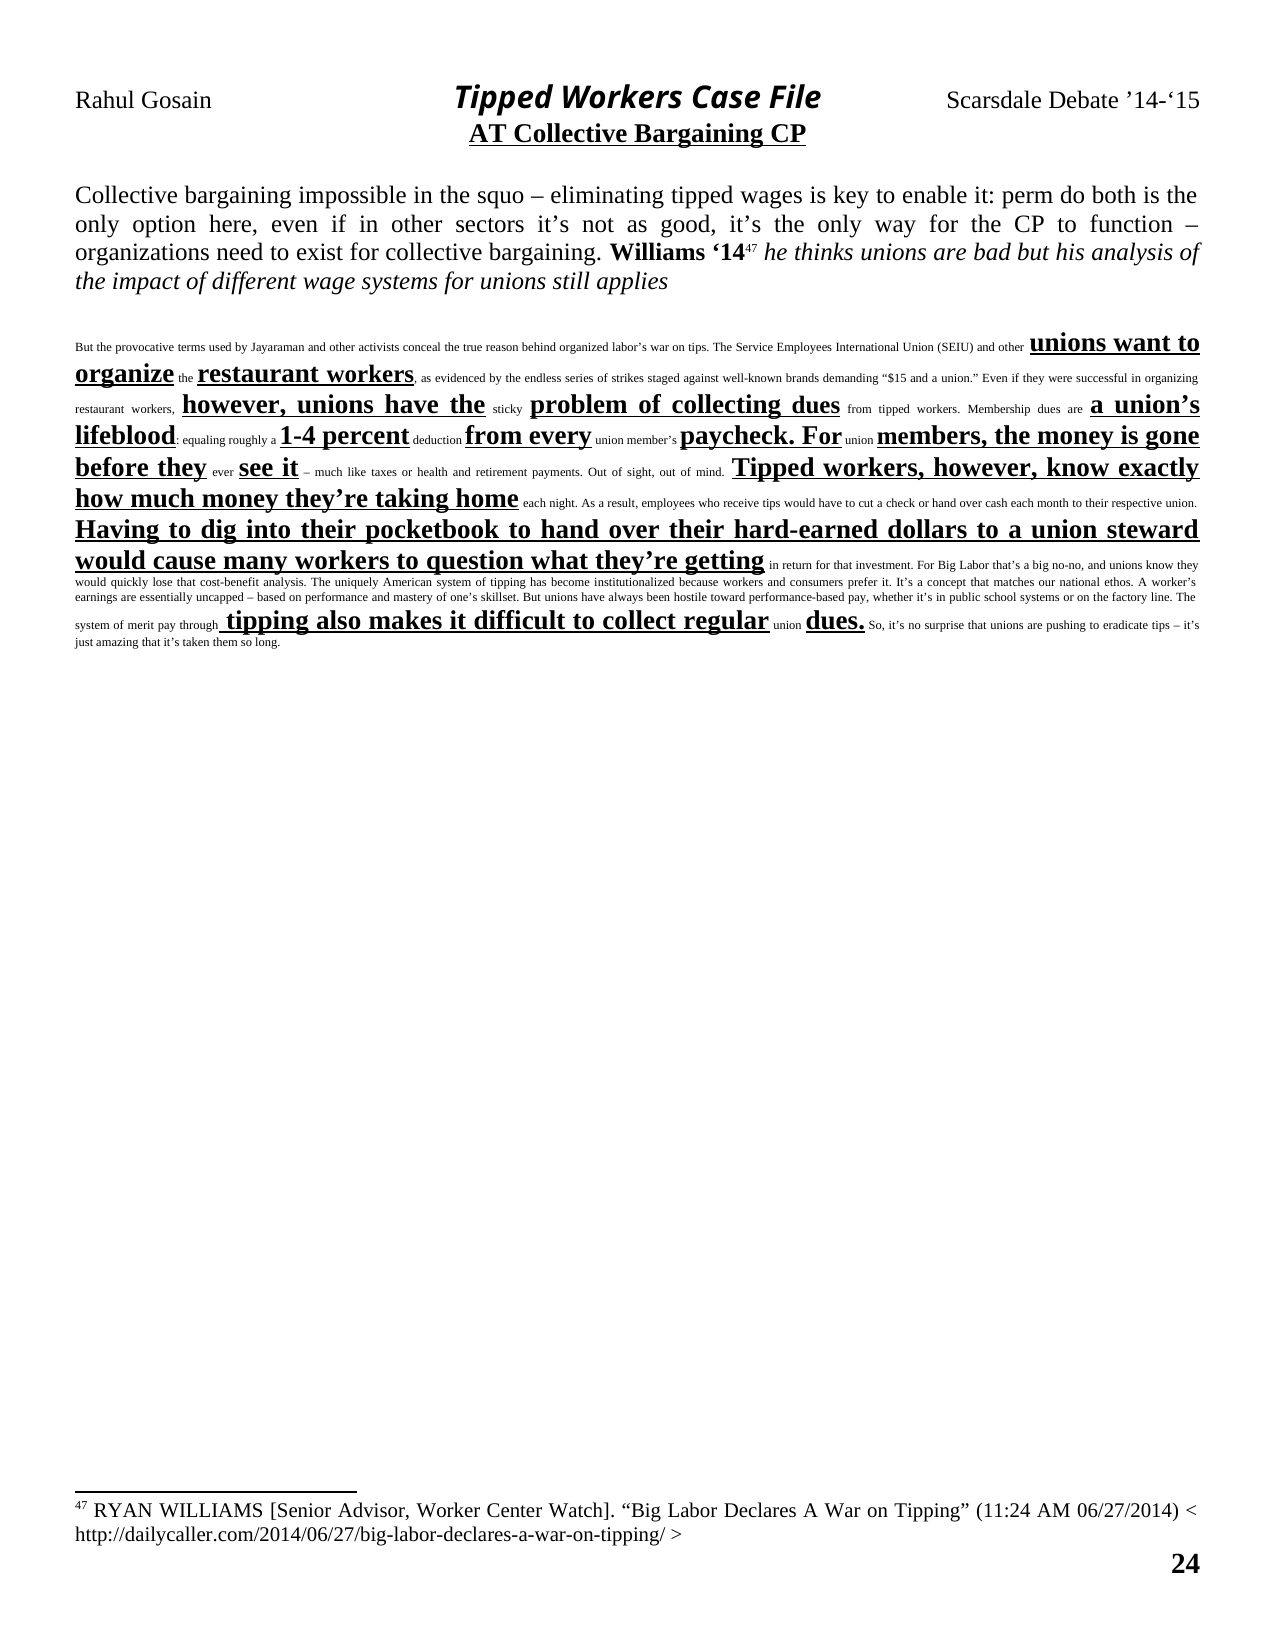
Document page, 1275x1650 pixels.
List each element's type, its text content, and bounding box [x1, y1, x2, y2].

subtitle AT Collective Bargaining CP [75, 118, 1200, 149]
text Collective bargaining impossible in the squo – eliminating tipped wages is key to enable it: perm do both is the only option here, even if in other sectors it’s not as good, it’s the only way for the CP to function – organizations need to exist for collective bargaining. Williams ‘14 he thinks unions are bad but his analysis of the impact of different wage systems for unions still applies [75, 180, 1200, 295]
text But the provocative terms used by Jayaraman and other activists conceal the true reason behind organized labor’s war on tips. The Service Employees International Union (SEIU) and other unions want to organize the restaurant workers, as evidenced by the endless series of strikes staged against well-known brands demanding “$15 and a union.” Even if they were successful in organizing restaurant workers, however, unions have the sticky problem of collecting dues from tipped workers. Membership dues are a union’s lifeblood: equaling roughly a 1-4 percent deduction from every union member’s paycheck. For union members, the money is gone before they ever see it – much like taxes or health and retirement payments. Out of sight, out of mind. Tipped workers, however, know exactly how much money they’re taking home each night. As a result, employees who receive tips would have to cut a check or hand over cash each month to their respective union. Having to dig into their pocketbook to hand over their hard-earned dollars to a union steward would cause many workers to question what they’re getting in return for that investment. For Big Labor that’s a big no-no, and unions know they would quickly lose that cost-benefit analysis. The uniquely American system of tipping has become institutionalized because workers and consumers prefer it. It’s a concept that matches our national ethos. A worker’s earnings are essentially uncapped – based on performance and mastery of one’s skillset. But unions have always been hostile toward performance-based pay, whether it’s in public school systems or on the factory line. The system of merit pay through tipping also makes it difficult to collect regular union dues. So, it’s no surprise that unions are pushing to eradicate tips – it’s just amazing that it’s taken them so long. [75, 542, 1200, 649]
text But the provocative terms used by Jayaraman and other activists conceal the true reason behind organized labor’s war on tips. The Service Employees International Union (SEIU) and other unions want to organize the restaurant workers, as evidenced by the endless series of strikes staged against well-known brands demanding “$15 and a union.” Even if they were successful in organizing restaurant workers, however, unions have the sticky problem of collecting dues from tipped workers. Membership dues are a union’s lifeblood: equaling roughly a 1-4 percent deduction from every union member’s paycheck. For union members, the money is gone before they ever see it – much like taxes or health and retirement payments. Out of sight, out of mind. Tipped workers, however, know exactly how much money they’re taking home each night. As a result, employees who receive tips would have to cut a check or hand over cash each month to their respective union. Having to dig into their pocketbook to hand over their hard-earned dollars to a union steward would cause many workers to question what they’re getting in return for that investment. For Big Labor that’s a big no-no, and unions know they would quickly lose that cost-benefit analysis. The uniquely American system of tipping has become institutionalized because workers and consumers prefer it. It’s a concept that matches our national ethos. A worker’s earnings are essentially uncapped – based on performance and mastery of one’s skillset. But unions have always been hostile toward performance-based pay, whether it’s in public school systems or on the factory line. The system of merit pay through tipping also makes it difficult to collect regular union dues. So, it’s no surprise that unions are pushing to eradicate tips – it’s just amazing that it’s taken them so long. [75, 326, 1200, 540]
